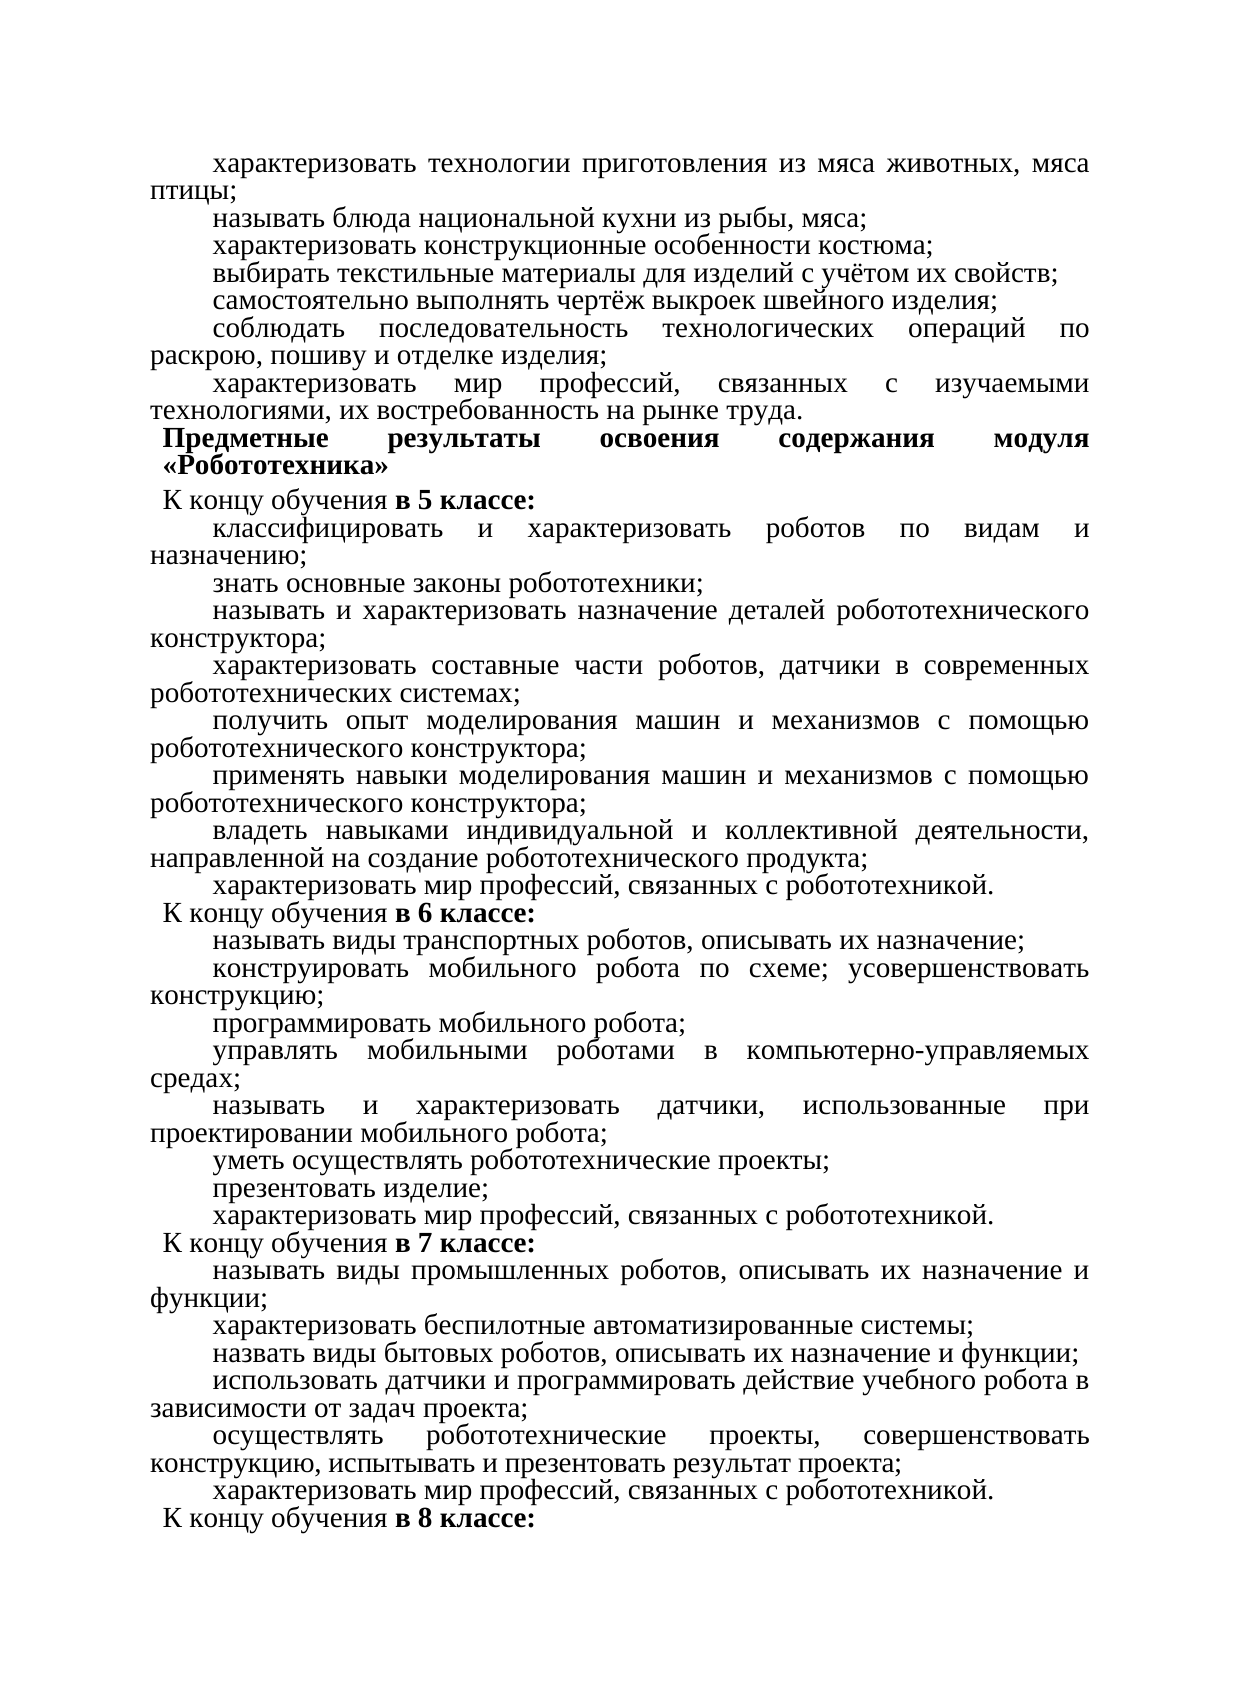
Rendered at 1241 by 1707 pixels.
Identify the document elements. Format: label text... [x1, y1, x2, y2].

text классифицировать и характеризовать роботов по видам и назначению; [150, 515, 1090, 570]
text характеризовать мир профессий, связанных с изучаемыми технологиями, их востребованность на рынке труда. [150, 370, 1090, 425]
text владеть навыками индивидуальной и коллективной деятельности, направленной на создание робототехнического продукта; [150, 817, 1090, 872]
text самостоятельно выполнять чертёж выкроек швейного изделия; [150, 287, 1090, 315]
text управлять мобильными роботами в компьютерно-управляемых средах; [150, 1037, 1090, 1092]
text применять навыки моделирования машин и механизмов с помощью робототехнического конструктора; [150, 762, 1090, 817]
text называть и характеризовать назначение деталей робототехнического конструктора; [150, 597, 1090, 652]
text назвать виды бытовых роботов, описывать их назначение и функции; [150, 1340, 1090, 1367]
text осуществлять робототехнические проекты, совершенствовать конструкцию, испытывать и презентовать результат проекта; [150, 1422, 1090, 1477]
text называть виды промышленных роботов, описывать их назначение и функции; [150, 1257, 1090, 1312]
text выбирать текстильные материалы для изделий с учётом их свойств; [150, 260, 1090, 287]
text характеризовать технологии приготовления из мяса животных, мяса птицы; [150, 150, 1090, 205]
text К концу обучения в 5 классе: [162, 487, 1090, 515]
text называть и характеризовать датчики, использованные при проектировании мобильного робота; [150, 1092, 1090, 1147]
text получить опыт моделирования машин и механизмов с помощью робототехнического конструктора; [150, 707, 1090, 762]
text К концу обучения в 6 классе: [162, 900, 1090, 927]
text знать основные законы робототехники; [150, 570, 1090, 597]
text соблюдать последовательность технологических операций по раскрою, пошиву и отделке изделия; [150, 315, 1090, 370]
text К концу обучения в 8 классе: [162, 1505, 1090, 1532]
text уметь осуществлять робототехнические проекты; [150, 1147, 1090, 1175]
text презентовать изделие; [150, 1175, 1090, 1202]
text программировать мобильного робота; [150, 1010, 1090, 1037]
text называть блюда национальной кухни из рыбы, мяса; [150, 205, 1090, 232]
text характеризовать конструкционные особенности костюма; [150, 232, 1090, 260]
text характеризовать составные части роботов, датчики в современных робототехнических системах; [150, 652, 1090, 707]
text Предметные результаты освоения содержания модуля «Робототехника» [162, 425, 1090, 480]
text характеризовать мир профессий, связанных с робототехникой. [150, 872, 1090, 900]
text характеризовать беспилотные автоматизированные системы; [150, 1312, 1090, 1340]
text характеризовать мир профессий, связанных с робототехникой. [150, 1202, 1090, 1230]
text конструировать мобильного робота по схеме; усовершенствовать конструкцию; [150, 955, 1090, 1010]
text характеризовать мир профессий, связанных с робототехникой. [150, 1477, 1090, 1505]
text использовать датчики и программировать действие учебного робота в зависимости от задач проекта; [150, 1367, 1090, 1422]
text К концу обучения в 7 классе: [162, 1230, 1090, 1257]
text называть виды транспортных роботов, описывать их назначение; [150, 927, 1090, 955]
